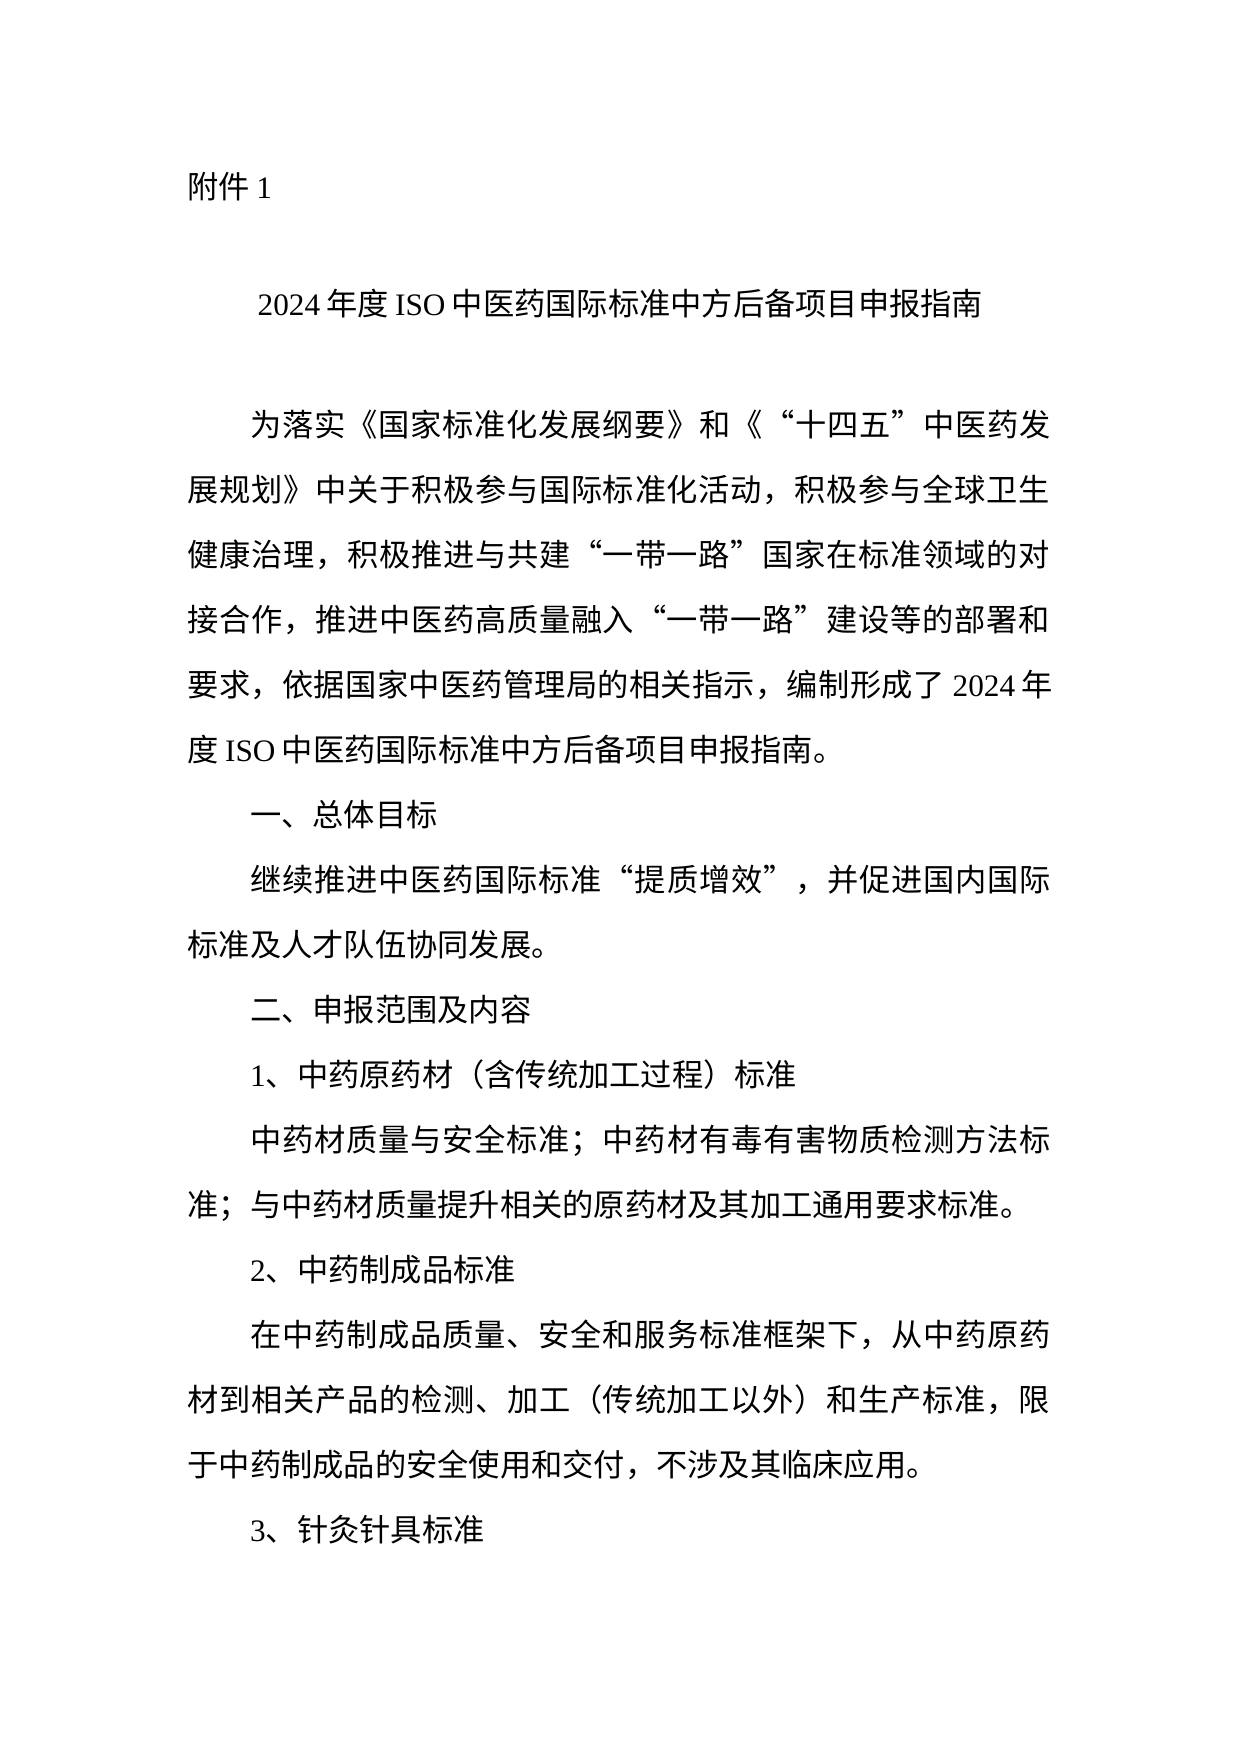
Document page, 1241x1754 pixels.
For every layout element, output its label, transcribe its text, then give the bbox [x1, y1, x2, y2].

text 在中药制成品质量、安全和服务标准框架下，从中药原药材到相关产品的检测、加工（传统加工以外）和生产标准，限于中药制成品的安全使用和交付，不涉及其临床应用。 [187, 1301, 1053, 1496]
text 二、申报范围及内容 [187, 976, 1053, 1041]
text 中药材质量与安全标准；中药材有毒有害物质检测方法标准；与中药材质量提升相关的原药材及其加工通用要求标准。 [187, 1106, 1053, 1236]
text 为落实《国家标准化发展纲要》和《“十四五”中医药发展规划》中关于积极参与国际标准化活动，积极参与全球卫生健康治理，积极推进与共建“一带一路”国家在标准领域的对接合作，推进中医药高质量融入“一带一路”建设等的部署和要求，依据国家中医药管理局的相关指示，编制形成了2024年度ISO中医药国际标准中方后备项目申报指南。 [187, 391, 1053, 781]
text 2、中药制成品标准 [187, 1236, 1053, 1301]
text 附件1 [187, 162, 1053, 207]
text 1、中药原药材（含传统加工过程）标准 [187, 1041, 1053, 1106]
text 一、总体目标 [187, 781, 1053, 846]
text 2024年度ISO中医药国际标准中方后备项目申报指南 [187, 279, 1053, 324]
text 继续推进中医药国际标准“提质增效”，并促进国内国际标准及人才队伍协同发展。 [187, 846, 1053, 976]
text 3、针灸针具标准 [187, 1496, 1053, 1561]
